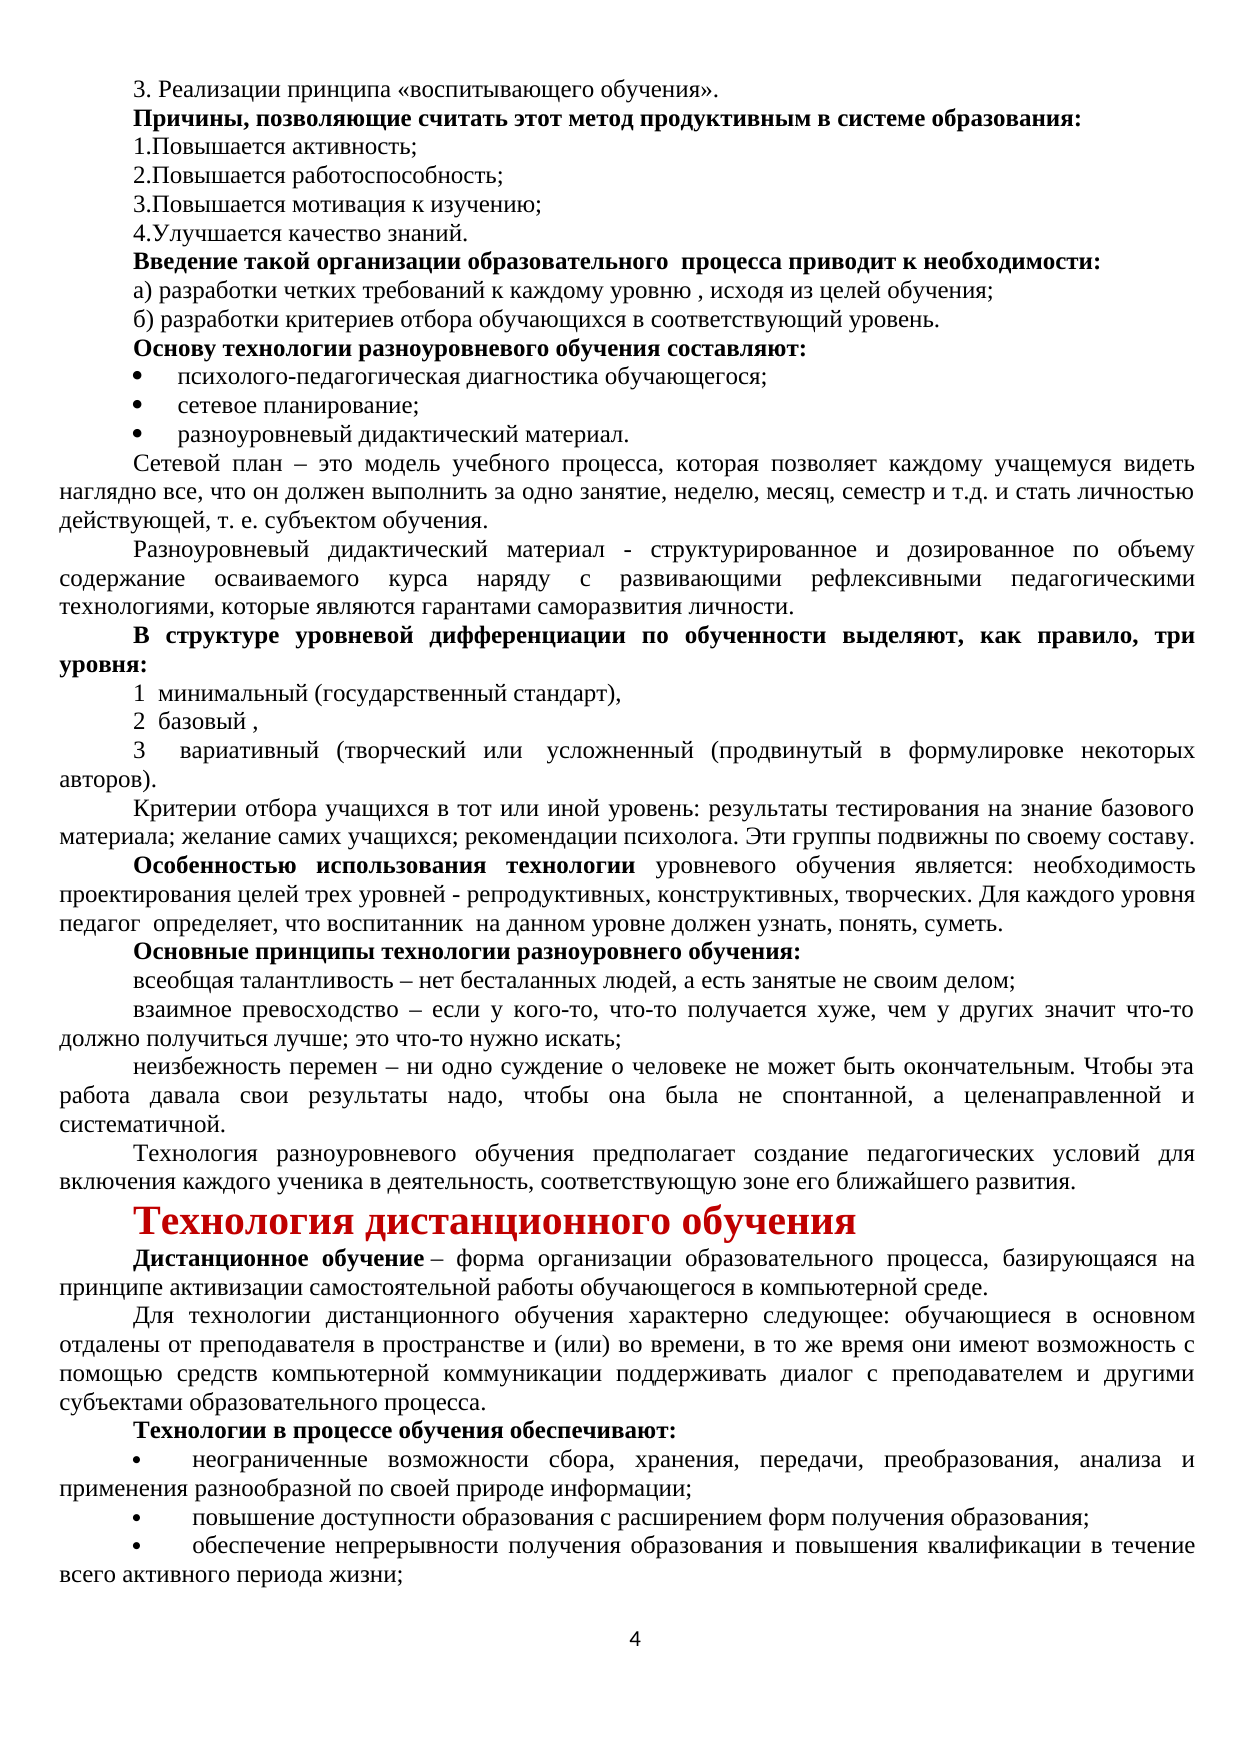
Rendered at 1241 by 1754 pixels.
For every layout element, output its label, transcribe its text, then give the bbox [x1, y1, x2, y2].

text В структуре уровневой дифференциации по обученности выделяют, как правило, три уровня: [59, 620, 1196, 678]
text Критерии отбора учащихся в тот или иной уровень: результаты тестирования на знание базового материала; желание самих учащихся; рекомендации психолога. Эти группы подвижны по своему составу. [59, 793, 1196, 850]
text Дистанционное обучение – форма организации образовательного процесса, базирующаяся на принципе активизации самостоятельной работы обучающегося в компьютерной среде. [59, 1243, 1196, 1301]
list неограниченные возможности сбора, хранения, передачи, преобразования, анализа и применения разнообразной по своей природе информации; [59, 1444, 1196, 1502]
text б) разработки критериев отбора обучающихся в соответствующий уровень. [59, 304, 1196, 333]
text а) разработки четких требований к каждому уровню , исходя из целей обучения; [59, 275, 1196, 304]
text Введение такой организации образовательного процесса приводит к необходимости: [59, 246, 1196, 275]
text Технология разноуровневого обучения предполагает создание педагогических условий для включения каждого ученика в деятельность, соответствующую зоне его ближайшего развития. [59, 1138, 1196, 1195]
text Причины, позволяющие считать этот метод продуктивным в системе образования: [59, 103, 1196, 131]
list разноуровневый дидактический материал. [59, 419, 1196, 448]
text Разноуровневый дидактический материал - структурированное и дозированное по объему содержание осваиваемого курса наряду с развивающими рефлексивными педагогическими технологиями, которые являются гарантами саморазвития личности. [59, 534, 1196, 620]
text 2 базовый , [59, 706, 1196, 735]
text 1.Повышается активность; [59, 131, 1196, 160]
text 3.Повышается мотивация к изучению; [59, 189, 1196, 218]
text 1 минимальный (государственный стандарт), [59, 678, 1196, 706]
text Основные принципы технологии разноуровнего обучения: [59, 936, 1196, 965]
text всеобщая талантливость – нет бесталанных людей, а есть занятые не своим делом; [59, 965, 1196, 994]
text Особенностью использования технологии уровневого обучения является: необходимость проектирования целей трех уровней - репродуктивных, конструктивных, творческих. Для каждого уровня педагог определяет, что воспитанник на данном уровне должен узнать, понять, суметь. [59, 850, 1196, 936]
text взаимное превосходство – если у кого-то, что-то получается хуже, чем у других значит что-то должно получиться лучше; это что-то нужно искать; [59, 994, 1196, 1051]
list сетевое планирование; [59, 390, 1196, 419]
text Технология дистанционного обучения [59, 1195, 1196, 1243]
text 4.Улучшается качество знаний. [59, 218, 1196, 246]
text 3 вариативный (творческий или усложненный (продвинутый в формулировке некоторых авторов). [59, 735, 1196, 793]
text неизбежность перемен – ни одно суждение о человеке не может быть окончательным. Чтобы эта работа давала свои результаты надо, чтобы она была не спонтанной, а целенаправленной и систематичной. [59, 1051, 1196, 1138]
text Технологии в процессе обучения обеспечивают: [59, 1416, 1196, 1444]
list психолого-педагогическая диагностика обучающегося; [59, 361, 1196, 390]
text 3. Реализации принципа «воспитывающего обучения». [59, 74, 1196, 103]
text Сетевой план – это модель учебного процесса, которая позволяет каждому учащемуся видеть наглядно все, что он должен выполнить за одно занятие, неделю, месяц, семестр и т.д. и стать личностью действующей, т. е. субъектом обучения. [59, 448, 1196, 534]
text Для технологии дистанционного обучения характерно следующее: обучающиеся в основном отдалены от преподавателя в пространстве и (или) во времени, в то же время они имеют возможность с помощью средств компьютерной коммуникации поддерживать диалог с преподавателем и другими субъектами образовательного процесса. [59, 1301, 1196, 1416]
list обеспечение непрерывности получения образования и повышения квалификации в течение всего активного периода жизни; [59, 1531, 1196, 1588]
text Основу технологии разноуровневого обучения составляют: [59, 333, 1196, 361]
list повышение доступности образования с расширением форм получения образования; [59, 1502, 1196, 1531]
text 2.Повышается работоспособность; [59, 160, 1196, 189]
